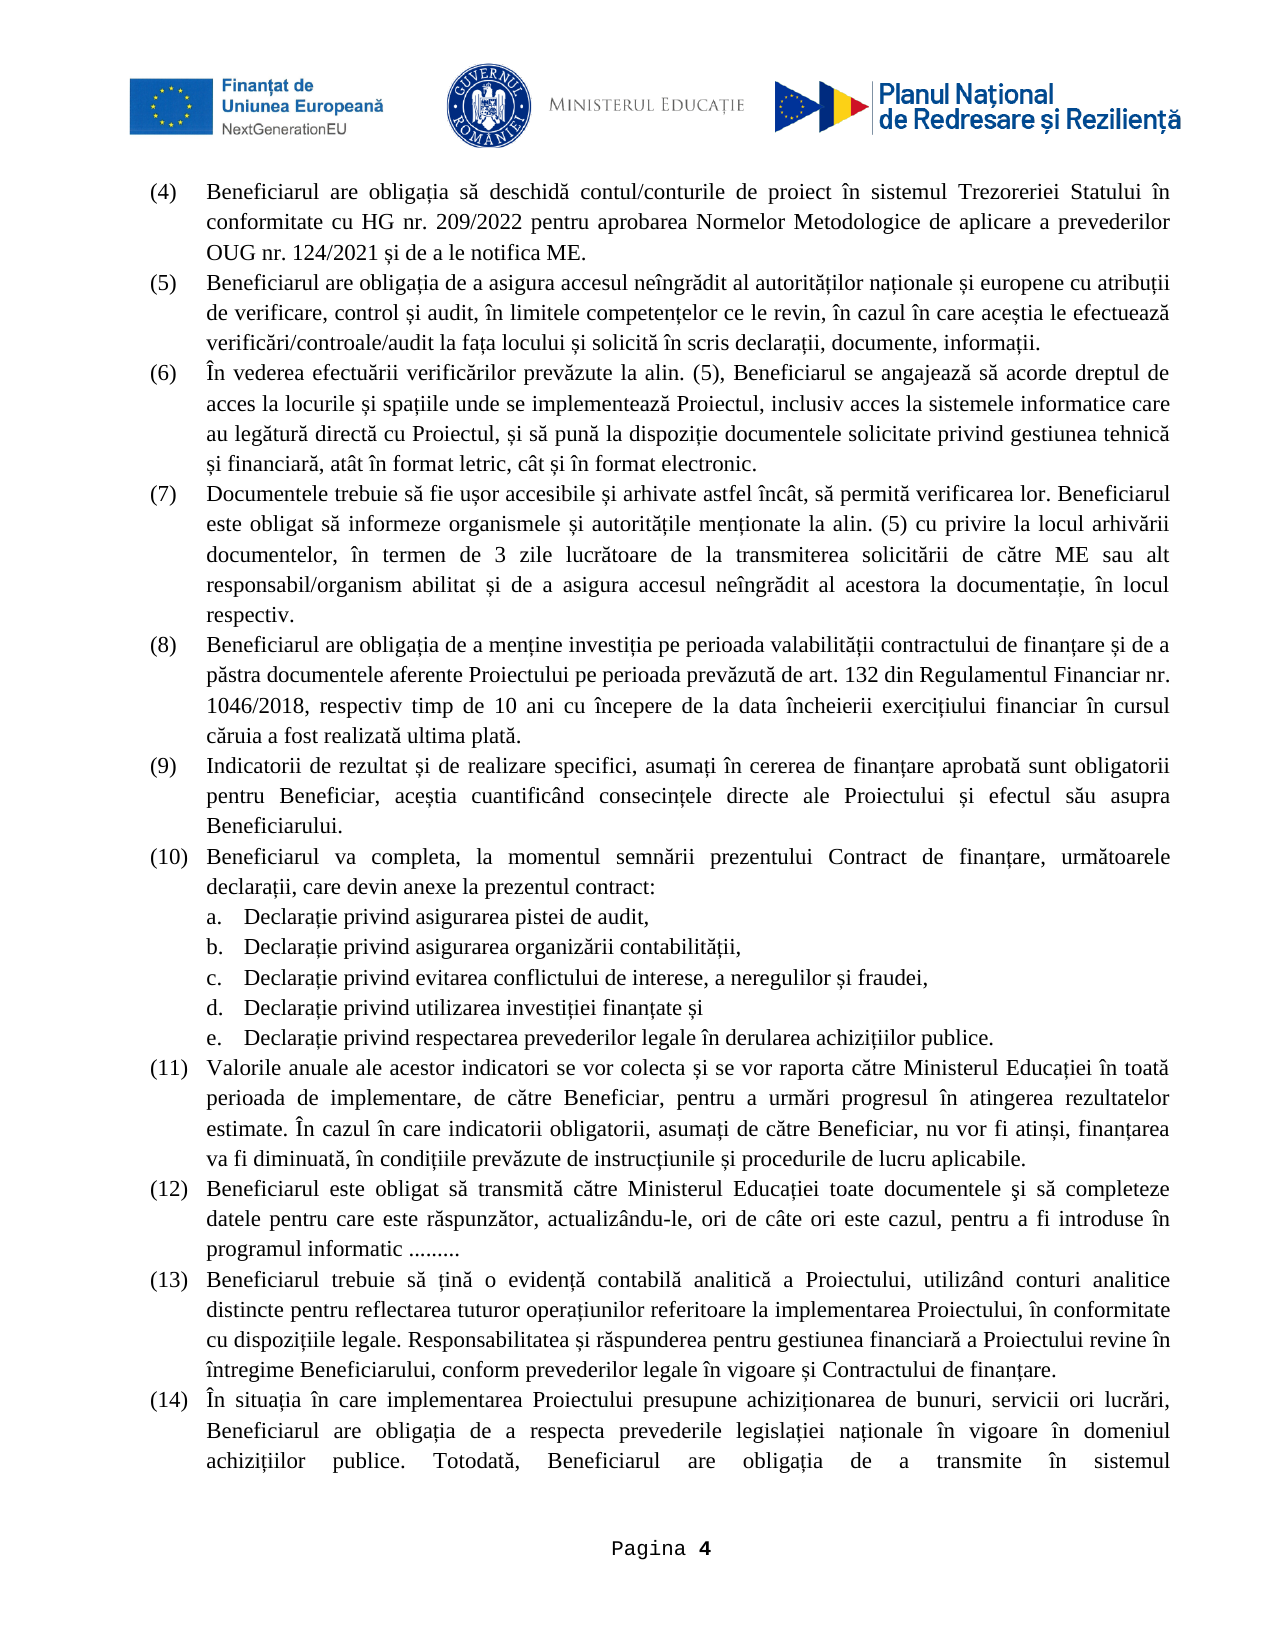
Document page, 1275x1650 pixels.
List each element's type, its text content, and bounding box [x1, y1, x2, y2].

list În vederea efectuării verificărilor prevăzute la alin. (5), Beneficiarul se angajează să acorde dreptul de acces la locurile și spațiile unde se implementează Proiectul, inclusiv acces la sistemele informatice care au legătură directă cu Proiectul, și să pună la dispoziție documentele solicitate privind gestiunea tehnică și financiară, atât în format letric, cât și în format electronic. [150, 359, 1172, 476]
list Declarație privind respectarea prevederilor legale în derularea achizițiilor publice. [206, 1024, 1172, 1050]
list Beneficiarul trebuie să țină o evidență contabilă analitică a Proiectului, utilizând conturi analitice distincte pentru reflectarea tuturor operațiunilor referitoare la implementarea Proiectului, în conformitate cu dispozițiile legale. Responsabilitatea și răspunderea pentru gestiunea financiară a Proiectului revine în întregime Beneficiarului, conform prevederilor legale în vigoare și Contractului de finanțare. [150, 1266, 1172, 1383]
list Indicatorii de rezultat și de realizare specifici, asumați în cererea de finanțare aprobată sunt obligatorii pentru Beneficiar, aceștia cuantificând consecințele directe ale Proiectului și efectul său asupra Beneficiarului. [150, 752, 1172, 839]
list Beneficiarul va completa, la momentul semnării prezentului Contract de finanțare, următoarele declarații, care devin anexe la prezentul contract: [150, 843, 1172, 899]
list Declarație privind asigurarea organizării contabilității, [206, 933, 1172, 960]
list Declarație privind utilizarea investiției finanțate și [206, 994, 1172, 1020]
list Beneficiarul are obligația de a asigura accesul neîngrădit al autorităților naționale și europene cu atribuții de verificare, control și audit, în limitele competențelor ce le revin, în cazul în care aceștia le efectuează verificări/controale/audit la fața locului și solicită în scris declarații, documente, informații. [150, 269, 1172, 356]
list Documentele trebuie să fie ușor accesibile și arhivate astfel încât, să permită verificarea lor. Beneficiarul este obligat să informeze organismele și autoritățile menționate la alin. (5) cu privire la locul arhivării documentelor, în termen de 3 zile lucrătoare de la transmiterea solicitării de către ME sau alt responsabil/organism abilitat și de a asigura accesul neîngrădit al acestora la documentație, în locul respectiv. [150, 480, 1172, 627]
list Beneficiarul are obligația de a menține investiția pe perioada valabilității contractului de finanțare și de a păstra documentele aferente Proiectului pe perioada prevăzută de art. 132 din Regulamentul Financiar nr. 1046/2018, respectiv timp de 10 ani cu începere de la data încheierii exercițiului financiar în cursul căruia a fost realizată ultima plată. [150, 631, 1172, 748]
list Valorile anuale ale acestor indicatori se vor colecta și se vor raporta către Ministerul Educației în toată perioada de implementare, de către Beneficiar, pentru a urmări progresul în atingerea rezultatelor estimate. În cazul în care indicatorii obligatorii, asumați de către Beneficiar, nu vor fi atinși, finanțarea va fi diminuată, în condițiile prevăzute de instrucțiunile și procedurile de lucru aplicabile. [150, 1054, 1172, 1171]
picture [127, 67, 384, 140]
picture [768, 74, 1185, 140]
list Beneficiarul are obligația să deschidă contul/conturile de proiect în sistemul Trezoreriei Statului în conformitate cu HG nr. 209/2022 pentru aprobarea Normelor Metodologice de aplicare a prevederilor OUG nr. 124/2021 și de a le notifica ME. [150, 178, 1172, 265]
picture [445, 62, 746, 148]
list Beneficiarul este obligat să transmită către Ministerul Educației toate documentele şi să completeze datele pentru care este răspunzător, actualizându-le, ori de câte ori este cazul, pentru a fi introduse în programul informatic ......... [150, 1175, 1172, 1262]
list Declarație privind asigurarea pistei de audit, [206, 903, 1172, 929]
list Declarație privind evitarea conflictului de interese, a neregulilor și fraudei, [206, 963, 1172, 990]
